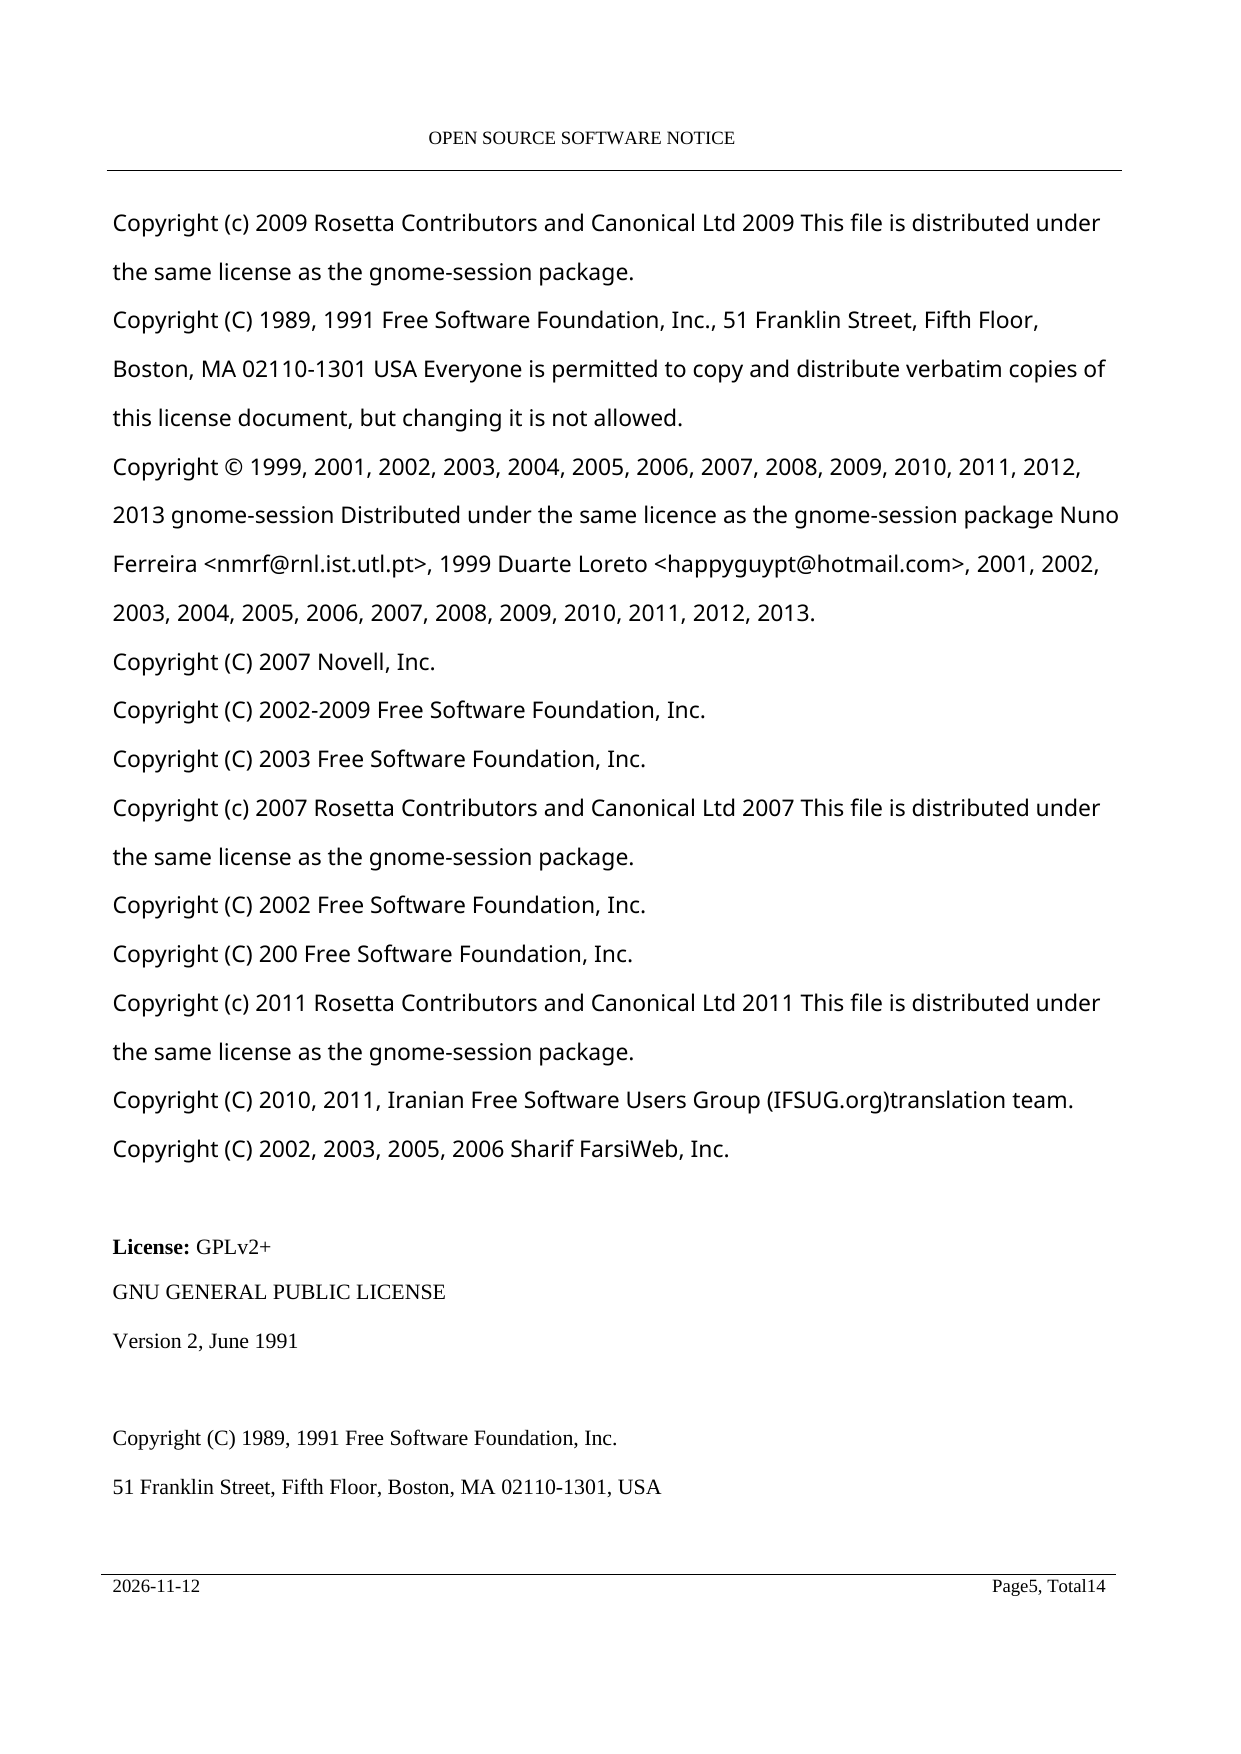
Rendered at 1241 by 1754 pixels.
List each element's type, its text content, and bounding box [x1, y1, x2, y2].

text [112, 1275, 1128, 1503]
text License: GPLv2+ [112, 1230, 1128, 1263]
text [112, 206, 1128, 1214]
